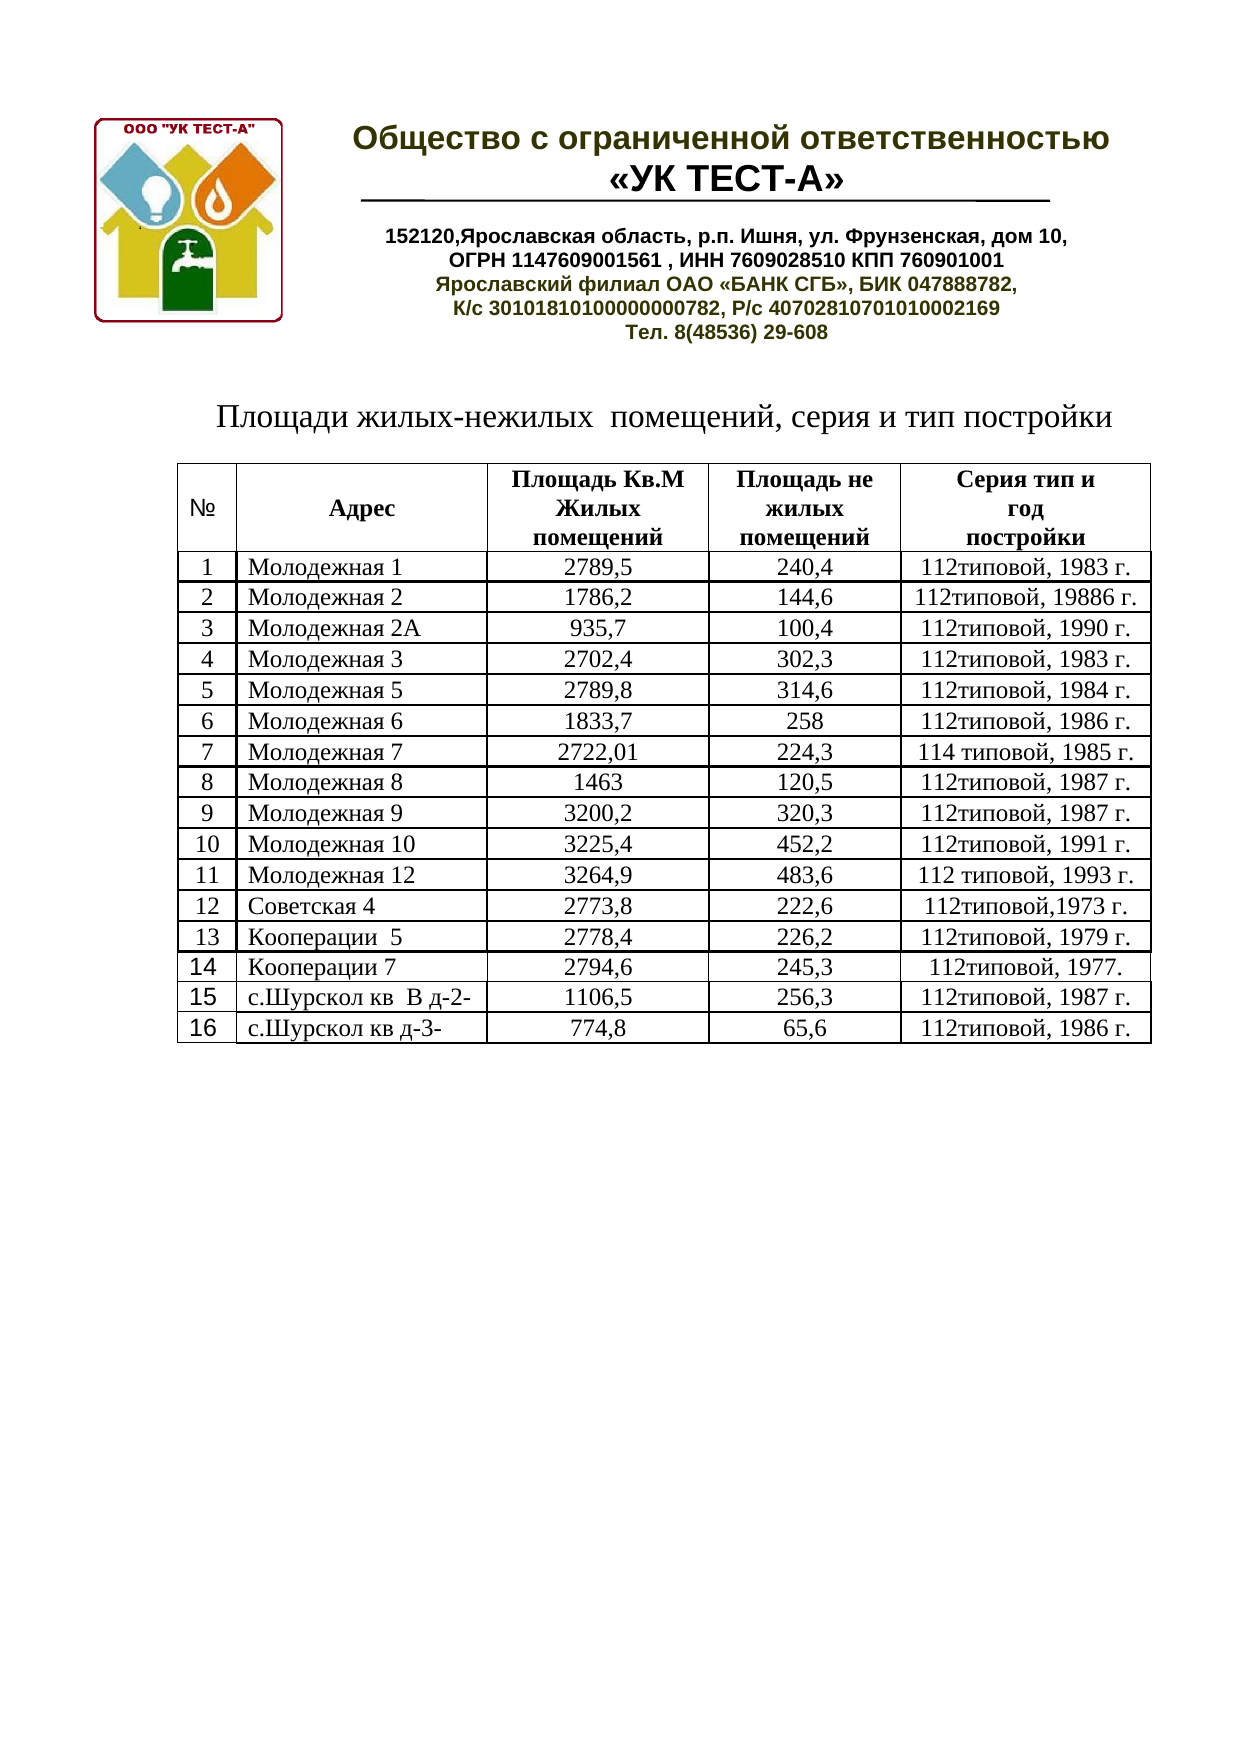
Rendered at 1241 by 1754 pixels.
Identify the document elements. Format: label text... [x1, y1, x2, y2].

table_header Адрес [237, 464, 487, 551]
table_cell 302,3 [710, 644, 900, 673]
text Общество с ограниченной ответственностью [283, 118, 1152, 157]
table_cell 2 [179, 583, 235, 611]
table_cell 240,4 [710, 552, 900, 580]
table_cell 226,2 [710, 922, 900, 950]
table_cell 112типовой, 1986 г. [902, 1013, 1150, 1042]
table_header Площадь Кв.М Жилых помещений [488, 464, 708, 551]
table_cell 256,3 [710, 982, 900, 1011]
table_cell 2794,6 [488, 953, 708, 981]
text Тел. 8(48536) 29-608 [177, 319, 1152, 343]
table_cell 5 [179, 675, 235, 704]
table_header Серия тип и год постройки [901, 464, 1150, 551]
text ОГРН 1147609001561 , ИНН 7609028510 КПП 760901001 [283, 248, 1152, 272]
table_cell 774,8 [488, 1013, 708, 1042]
table_cell Молодежная 1 [238, 552, 486, 580]
table_cell 112типовой, 1983 г. [902, 552, 1150, 580]
table_cell Советская 4 [238, 891, 486, 919]
table_cell Молодежная 3 [238, 644, 486, 673]
table_cell 2773,8 [488, 891, 708, 919]
table_cell 2778,4 [488, 922, 708, 950]
table_cell 1463 [488, 768, 708, 796]
table_cell 13 [179, 922, 235, 950]
table_cell Молодежная 10 [238, 829, 486, 858]
table_cell 320,3 [710, 798, 900, 827]
table_cell 16 [178, 1012, 236, 1042]
table_cell 10 [179, 829, 235, 858]
table_header № [178, 464, 236, 551]
table_cell 245,3 [709, 953, 900, 981]
text «УК ТЕСТ-А» [283, 157, 1152, 200]
table_cell 14 [178, 953, 236, 981]
table_header Площадь не жилых помещений [709, 464, 900, 551]
table_cell 112типовой, 1986 г. [902, 706, 1150, 734]
table_cell 112типовой, 1991 г. [902, 829, 1150, 858]
table_cell 6 [179, 706, 235, 734]
table_cell 3225,4 [488, 829, 708, 858]
table_cell 2702,4 [488, 644, 708, 673]
table_cell 3200,2 [488, 798, 708, 827]
table_cell 3264,9 [488, 860, 708, 889]
table_cell 15 [178, 982, 236, 1011]
table_cell 1 [179, 552, 235, 580]
table_cell 224,3 [710, 737, 900, 765]
table_cell Молодежная 2 [238, 583, 486, 611]
table_cell 1106,5 [488, 982, 708, 1011]
table_cell 112типовой, 1979 г. [902, 922, 1150, 950]
table_cell 112типовой, 1983 г. [902, 644, 1150, 673]
table_cell 120,5 [710, 768, 900, 796]
table_cell 112типовой, 1984 г. [902, 675, 1150, 704]
table_cell 112типовой,1973 г. [902, 891, 1150, 919]
text Ярославский филиал ОАО «БАНК СГБ», БИК 047888782, [283, 272, 1152, 296]
table_cell 144,6 [710, 583, 900, 611]
text 152120,Ярославская область, р.п. Ишня, ул. Фрунзенская, дом 10, [283, 224, 1152, 248]
table_cell 65,6 [710, 1013, 900, 1042]
table_cell 100,4 [710, 613, 900, 642]
table_cell Молодежная 7 [238, 737, 486, 765]
table_cell 2722,01 [488, 737, 708, 765]
table_cell 114 типовой, 1985 г. [902, 737, 1150, 765]
table_cell 112типовой, 1987 г. [902, 798, 1150, 827]
table_cell 112 типовой, 1993 г. [902, 860, 1150, 889]
table_cell Молодежная 5 [238, 675, 486, 704]
table_cell Молодежная 6 [238, 706, 486, 734]
table_cell Кооперации 5 [238, 922, 486, 950]
table_cell 112типовой, 1987 г. [902, 768, 1150, 796]
table_cell 314,6 [710, 675, 900, 704]
table_cell 4 [179, 644, 235, 673]
picture [93, 118, 283, 324]
table_cell 3 [179, 613, 235, 642]
table_cell 112типовой, 1977. [901, 953, 1150, 981]
table_cell 112типовой, 1987 г. [902, 982, 1150, 1011]
text Площади жилых-нежилых помещений, серия и тип постройки [177, 396, 1152, 434]
table_cell 1786,2 [488, 583, 708, 611]
table_cell Молодежная 8 [238, 768, 486, 796]
table_cell 258 [710, 706, 900, 734]
table_cell 112типовой, 1990 г. [902, 613, 1150, 642]
table_cell 452,2 [710, 829, 900, 858]
table_cell Молодежная 12 [238, 860, 486, 889]
table_cell 2789,5 [488, 552, 708, 580]
table_cell c.Шурскол кв В д-2- [237, 982, 486, 1011]
table_cell 11 [179, 860, 235, 889]
table_cell Молодежная 2А [238, 613, 486, 642]
table_cell 483,6 [710, 860, 900, 889]
table_cell 2789,8 [488, 675, 708, 704]
table_cell Кооперации 7 [237, 953, 487, 981]
table_cell Молодежная 9 [238, 798, 486, 827]
table_cell 7 [179, 737, 235, 765]
table_cell 1833,7 [488, 706, 708, 734]
table_cell 9 [179, 798, 235, 827]
table_cell 935,7 [488, 613, 708, 642]
table_cell 12 [179, 891, 235, 919]
table_cell 8 [179, 768, 235, 796]
table_cell с.Шурскол кв д-3- [237, 1013, 486, 1042]
text К/с 30101810100000000782, Р/с 40702810701010002169 [283, 296, 1152, 319]
table_cell 112типовой, 19886 г. [902, 583, 1150, 611]
table_cell 222,6 [710, 891, 900, 919]
